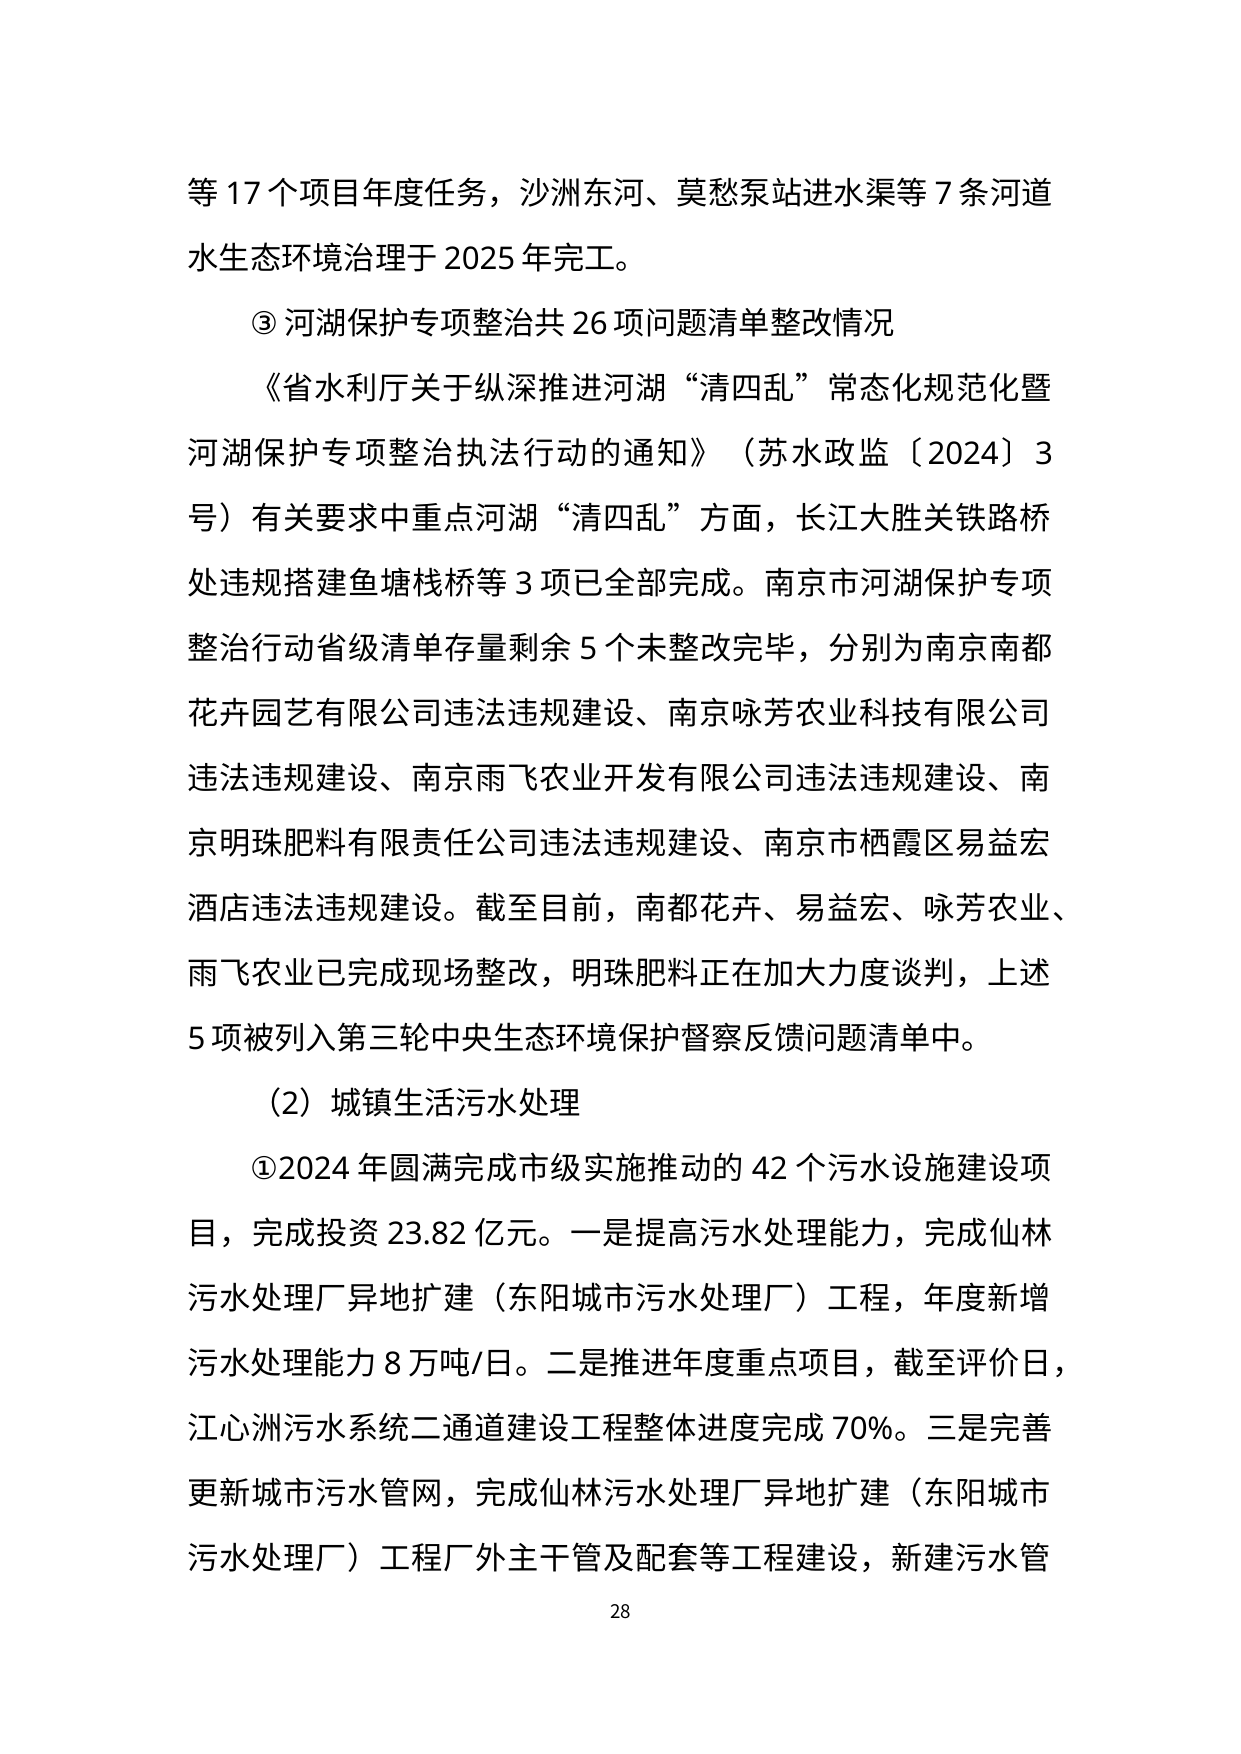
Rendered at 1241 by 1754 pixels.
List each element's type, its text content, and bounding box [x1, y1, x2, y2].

text （2）城镇生活污水处理 [187, 1068, 1053, 1133]
text ③河湖保护专项整治共26项问题清单整改情况 [187, 288, 1053, 353]
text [187, 1133, 1053, 1588]
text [187, 158, 1053, 288]
text 《省水利厅关于纵深推进河湖“清四乱”常态化规范化暨河湖保护专项整治执法行动的通知》（苏水政监〔2024〕3号）有关要求中重点河湖“清四乱”方面，长江大胜关铁路桥处违规搭建鱼塘栈桥等3项已全部完成。南京市河湖保护专项整治行动省级清单存量剩余5个未整改完毕，分别为南京南都花卉园艺有限公司违法违规建设、南京咏芳农业科技有限公司违法违规建设、南京雨飞农业开发有限公司违法违规建设、南京明珠肥料有限责任公司违法违规建设、南京市栖霞区易益宏酒店违法违规建设。截至目前，南都花卉、易益宏、咏芳农业、雨飞农业已完成现场整改，明珠肥料正在加大力度谈判，上述5项被列入第三轮中央生态环境保护督察反馈问题清单中。 [187, 353, 1053, 1068]
